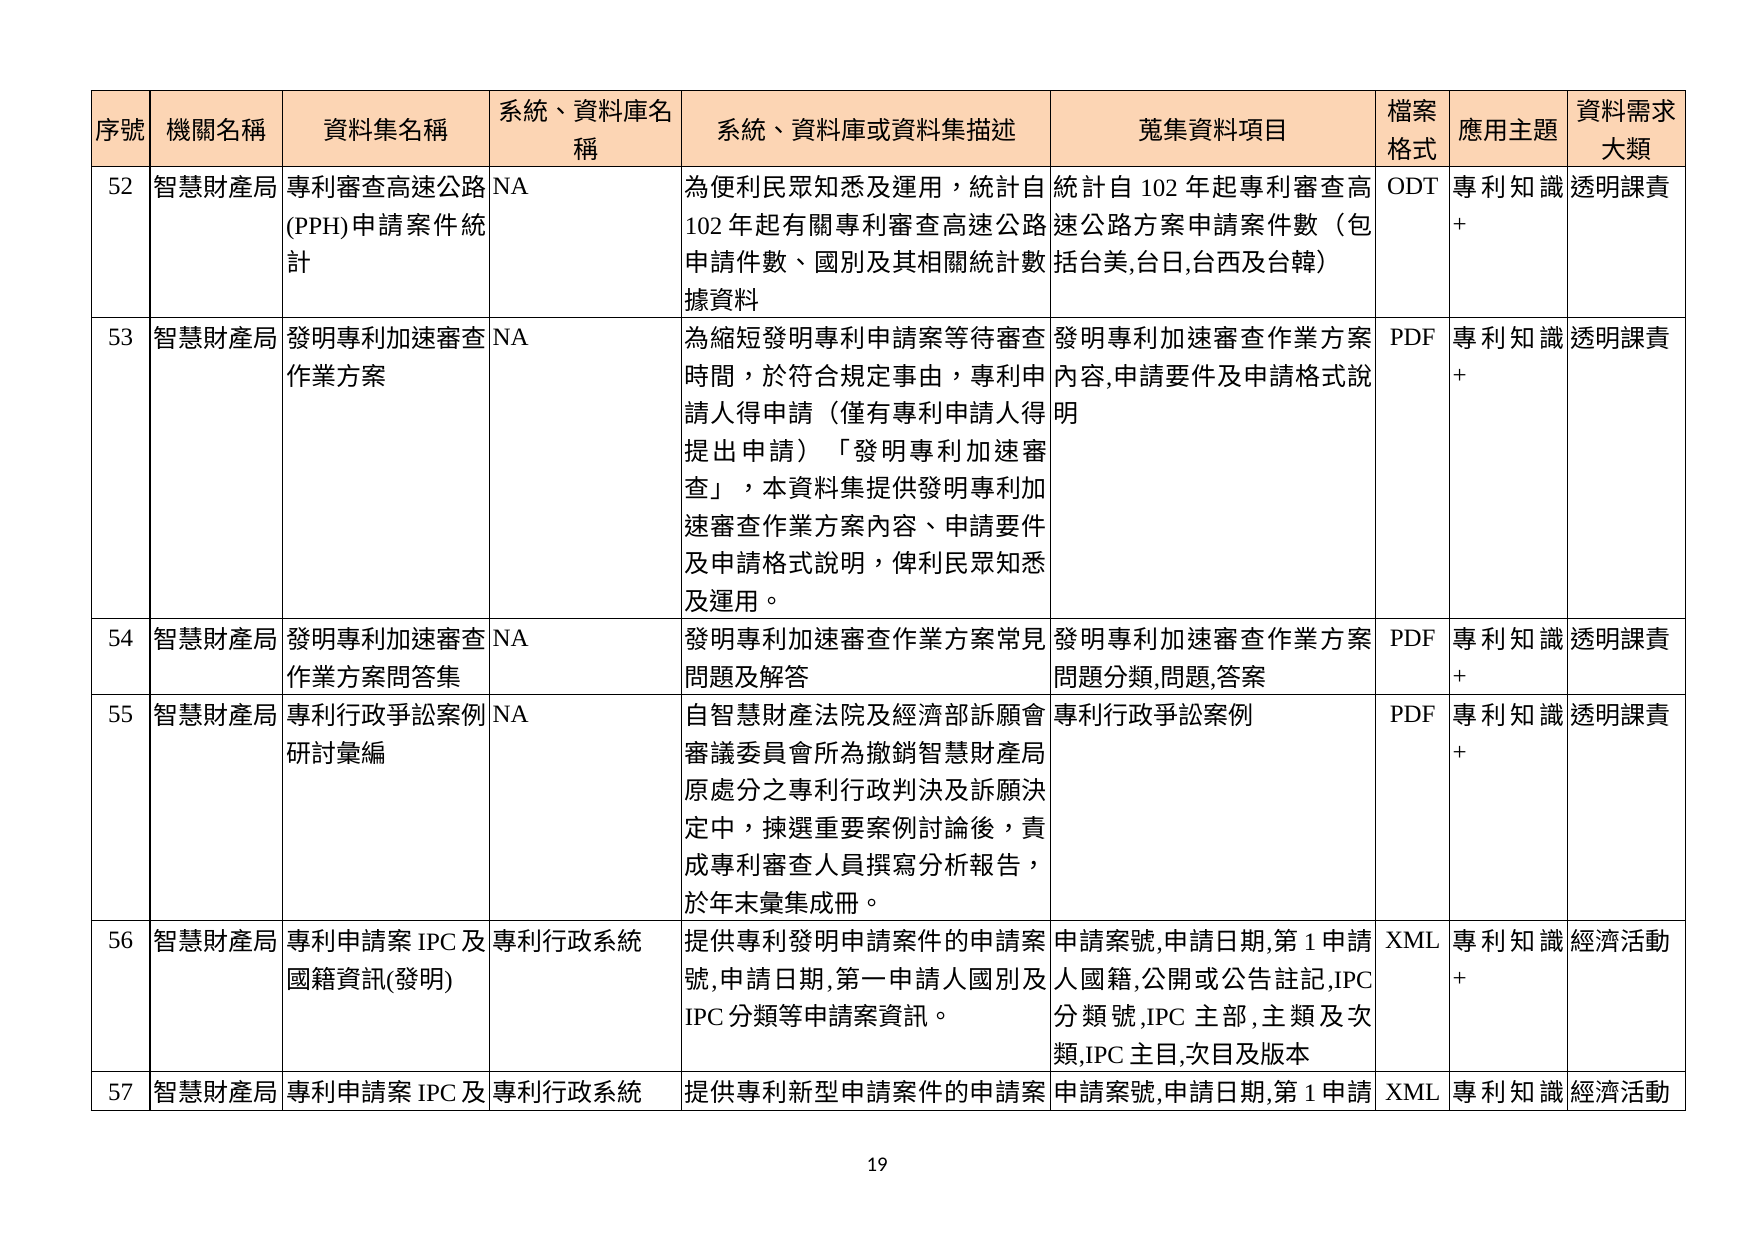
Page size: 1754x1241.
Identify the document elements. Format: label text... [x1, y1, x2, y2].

table_cell 發明專利加速審查作業方案問答集 [283, 619, 489, 694]
table_header 資料集名稱 [283, 91, 489, 166]
table_cell 52 [92, 167, 149, 317]
table_header 機關名稱 [151, 91, 282, 166]
table_cell ODT [1376, 167, 1449, 317]
table_cell XML [1376, 921, 1449, 1071]
table_cell 提供專利發明申請案件的申請案號,申請日期,第一申請人國別及IPC分類等申請案資訊。 [682, 921, 1050, 1071]
table_cell 智慧財產局 [151, 318, 282, 618]
table_cell 發明專利加速審查作業方案問題分類,問題,答案 [1051, 619, 1375, 694]
table_cell 專利行政爭訟案例研討彙編 [283, 695, 489, 920]
table_cell 專利知識+ [1450, 167, 1567, 317]
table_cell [1051, 1072, 1375, 1110]
table_cell 自智慧財產法院及經濟部訴願會審議委員會所為撤銷智慧財產局原處分之專利行政判決及訴願決定中，揀選重要案例討論後，責成專利審查人員撰寫分析報告，於年末彙集成冊。 [682, 695, 1050, 920]
table_cell 透明課責 [1568, 695, 1685, 920]
table_header 蒐集資料項目 [1051, 91, 1375, 166]
table_cell 專利知識+ [1450, 619, 1567, 694]
table_cell 專利申請案IPC及國籍資訊(新型) [283, 1072, 489, 1110]
table_cell 為便利民眾知悉及運用，統計自102年起有關專利審查高速公路申請件數、國別及其相關統計數據資料 [682, 167, 1050, 317]
table_cell 智慧財產局 [151, 1072, 282, 1110]
table_cell 經濟活動 [1568, 921, 1685, 1071]
table_cell 透明課責 [1568, 167, 1685, 317]
table_cell NA [490, 619, 681, 694]
table_cell 智慧財產局 [151, 695, 282, 920]
table_cell 專利行政系統 [490, 921, 681, 1071]
table_cell 專利審查高速公路(PPH)申請案件統計 [283, 167, 489, 317]
table_cell 55 [92, 695, 149, 920]
table_cell 為縮短發明專利申請案等待審查時間，於符合規定事由，專利申請人得申請（僅有專利申請人得提出申請）「發明專利加速審查」，本資料集提供發明專利加速審查作業方案內容、申請要件及申請格式說明，俾利民眾知悉及運用。 [682, 318, 1050, 618]
table_cell 發明專利加速審查作業方案常見問題及解答 [682, 619, 1050, 694]
table_cell 經濟活動 [1568, 1072, 1685, 1110]
table_cell 透明課責 [1568, 619, 1685, 694]
table_header 應用主題 [1450, 91, 1567, 166]
table_cell 申請案號,申請日期,第1申請人國籍,公開或公告註記,IPC 分類號,IPC主部,主類及次類,IPC主目,次目及版本 [1051, 921, 1375, 1071]
table_cell PDF [1376, 318, 1449, 618]
table_cell NA [490, 167, 681, 317]
table_cell 專利申請案IPC及國籍資訊(發明) [283, 921, 489, 1071]
table_cell 透明課責 [1568, 318, 1685, 618]
table_header 序號 [92, 91, 149, 166]
table_cell 專利行政爭訟案例 [1051, 695, 1375, 920]
table_cell 54 [92, 619, 149, 694]
table_cell 智慧財產局 [151, 167, 282, 317]
table_cell 智慧財產局 [151, 619, 282, 694]
table_cell 57 [92, 1072, 149, 1110]
table_header 資料需求 大類 [1568, 91, 1685, 166]
table_header 系統、資料庫名稱 [490, 91, 681, 166]
table_cell XML [1376, 1072, 1449, 1110]
table_cell 56 [92, 921, 149, 1071]
table_cell 發明專利加速審查作業方案 [283, 318, 489, 618]
table_cell 智慧財產局 [151, 921, 282, 1071]
table_cell 53 [92, 318, 149, 618]
table_cell 專利知識+ [1450, 921, 1567, 1071]
table_cell 專利知識+ [1450, 318, 1567, 618]
table_cell 統計自102年起專利審查高速公路方案申請案件數（包括台美,台日,台西及台韓） [1051, 167, 1375, 317]
table_cell 專利行政系統 [490, 1072, 681, 1110]
table_header 系統、資料庫或資料集描述 [682, 91, 1050, 166]
table_cell PDF [1376, 695, 1449, 920]
table_cell 專利知識+ [1450, 695, 1567, 920]
table_cell NA [490, 695, 681, 920]
table_cell 發明專利加速審查作業方案內容,申請要件及申請格式說明 [1051, 318, 1375, 618]
table_cell NA [490, 318, 681, 618]
table_cell PDF [1376, 619, 1449, 694]
table_cell 專利知識+ [1450, 1072, 1567, 1110]
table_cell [682, 1072, 1050, 1110]
table_header 檔案格式 [1376, 91, 1449, 166]
